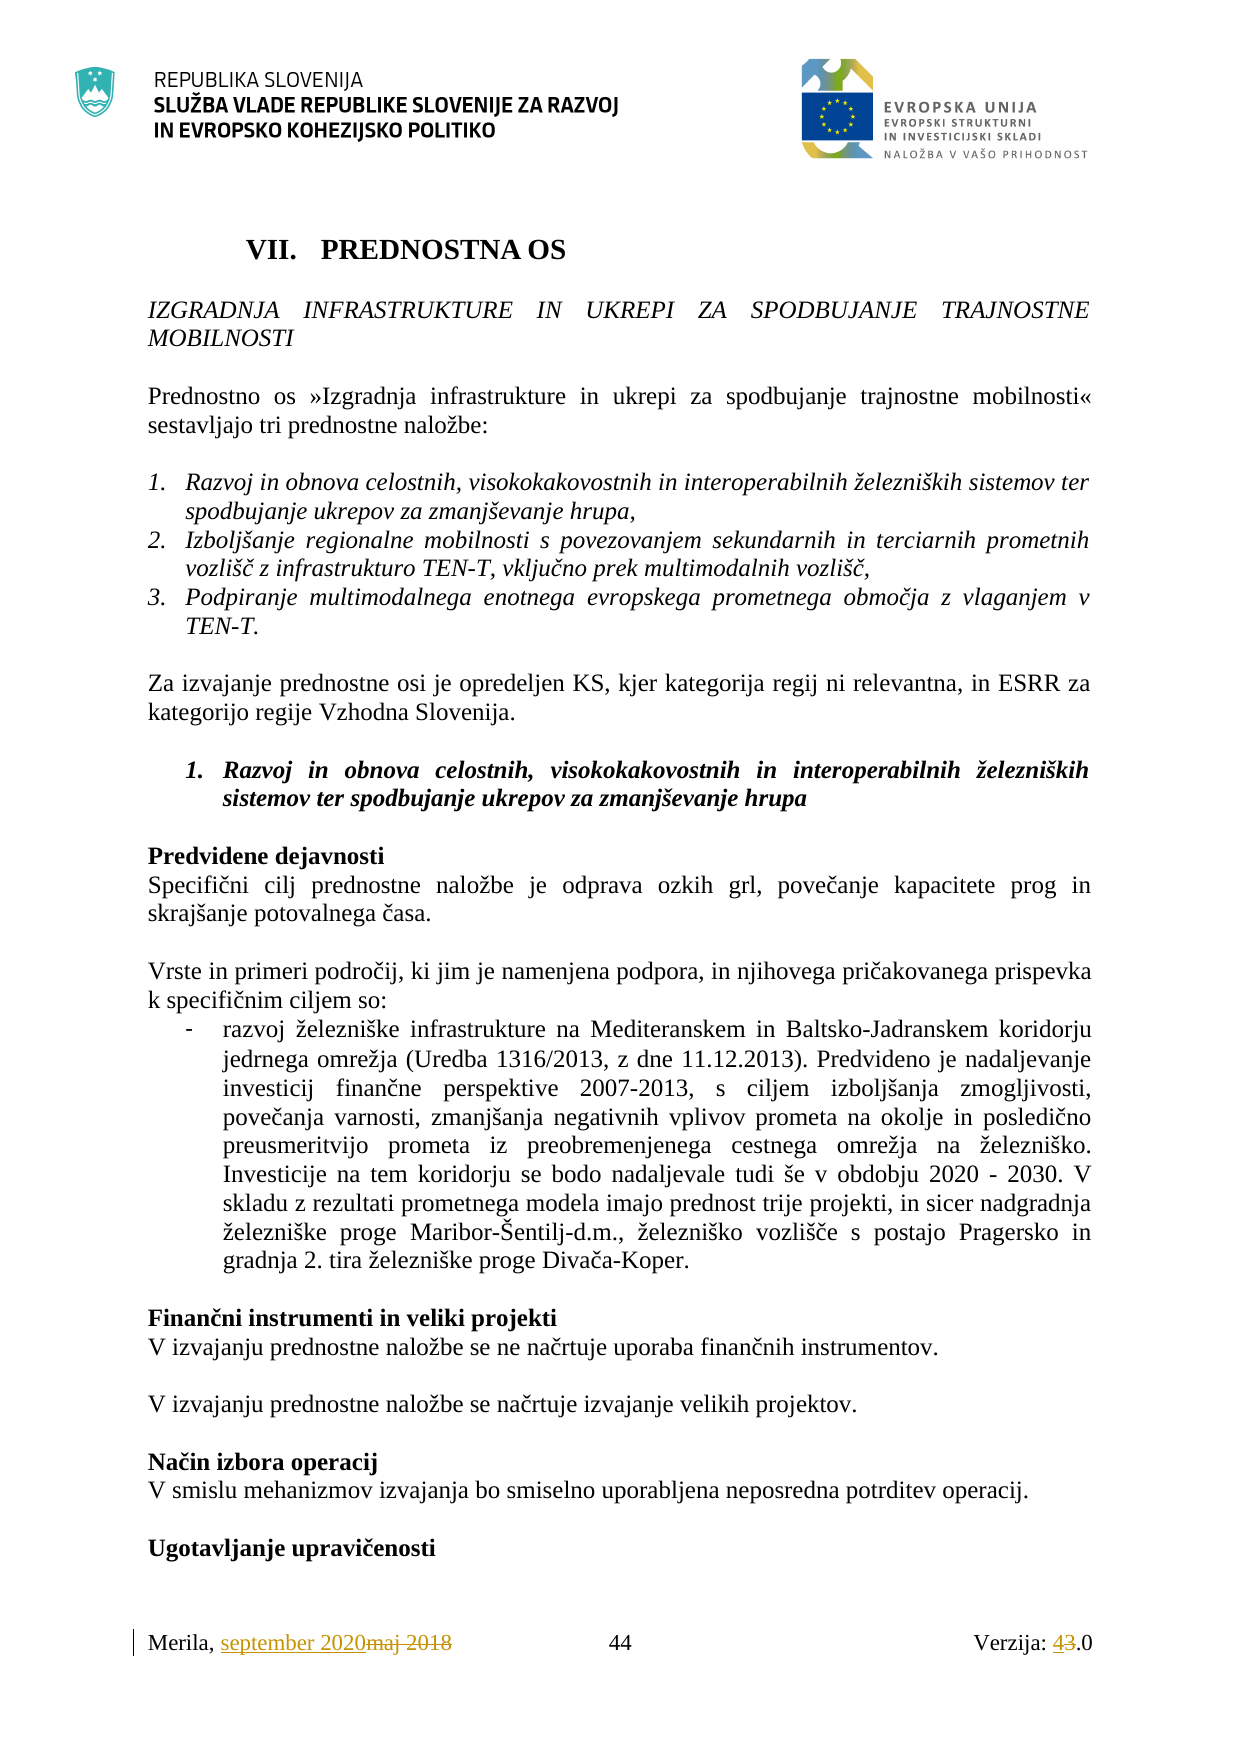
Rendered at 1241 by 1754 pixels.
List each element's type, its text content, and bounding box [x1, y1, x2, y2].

subtitle PREDNOSTNA OS [246, 232, 1093, 266]
text V izvajanju prednostne naložbe se načrtuje izvajanje velikih projektov. [148, 1389, 1093, 1418]
text Finančni instrumenti in veliki projekti [148, 1303, 1093, 1332]
text Specifični cilj prednostne naložbe je odprava ozkih grl, povečanje kapacitete prog in skrajšanje potovalnega časa. [148, 870, 1093, 927]
text V smislu mehanizmov izvajanja bo smiselno uporabljena neposredna potrditev operacij. [148, 1475, 1093, 1504]
text Vrste in primeri področij, ki jim je namenjena podpora, in njihovega pričakovanega prispevka k specifičnim ciljem so: [148, 956, 1093, 1013]
text Ugotavljanje upravičenosti [148, 1533, 1093, 1562]
text Za izvajanje prednostne osi je opredeljen KS, kjer kategorija regij ni relevantna, in ESRR za kategorijo regije Vzhodna Slovenija. [148, 668, 1093, 726]
picture [75, 67, 619, 144]
text Predvidene dejavnosti [148, 841, 1093, 870]
text V izvajanju prednostne naložbe se ne načrtuje uporaba finančnih instrumentov. [148, 1332, 1093, 1360]
list Razvoj in obnova celostnih, visokokakovostnih in interoperabilnih železniških sistemov ter spodbujanje ukrepov za zmanjševanje hrupa [185, 755, 1093, 812]
text Prednostno os »Izgradnja infrastrukture in ukrepi za spodbujanje trajnostne mobilnosti« sestavljajo tri prednostne naložbe: [148, 381, 1093, 438]
list Razvoj in obnova celostnih, visokokakovostnih in interoperabilnih železniških sistemov ter spodbujanje ukrepov za zmanjševanje hrupa, [148, 467, 1093, 525]
text Način izbora operacij [148, 1447, 1093, 1475]
list Podpiranje multimodalnega enotnega evropskega prometnega območja z vlaganjem v TEN-T. [148, 582, 1093, 640]
text IZGRADNJA INFRASTRUKTURE IN UKREPI ZA SPODBUJANJE TRAJNOSTNE MOBILNOSTI [148, 295, 1093, 352]
list Izboljšanje regionalne mobilnosti s povezovanjem sekundarnih in terciarnih prometnih vozlišč z infrastrukturo TEN-T, vključno prek multimodalnih vozlišč, [148, 525, 1093, 582]
list razvoj železniške infrastrukture na Mediteranskem in Baltsko-Jadranskem koridorju jedrnega omrežja (Uredba 1316/2013, z dne 11.12.2013). Predvideno je nadaljevanje investicij finančne perspektive 2007-2013, s ciljem izboljšanja zmogljivosti, povečanja varnosti, zmanjšanja negativnih vplivov prometa na okolje in posledično preusmeritvijo prometa iz preobremenjenega cestnega omrežja na železniško. Investicije na tem koridorju se bodo nadaljevale tudi še v obdobju 2020 - 2030. V skladu z rezultati prometnega modela imajo prednost trije projekti, in sicer nadgradnja železniške proge Maribor-Šentilj-d.m., železniško vozlišče s postajo Pragersko in gradnja 2. tira železniške proge Divača-Koper. [185, 1013, 1093, 1274]
picture [728, 16, 1125, 208]
